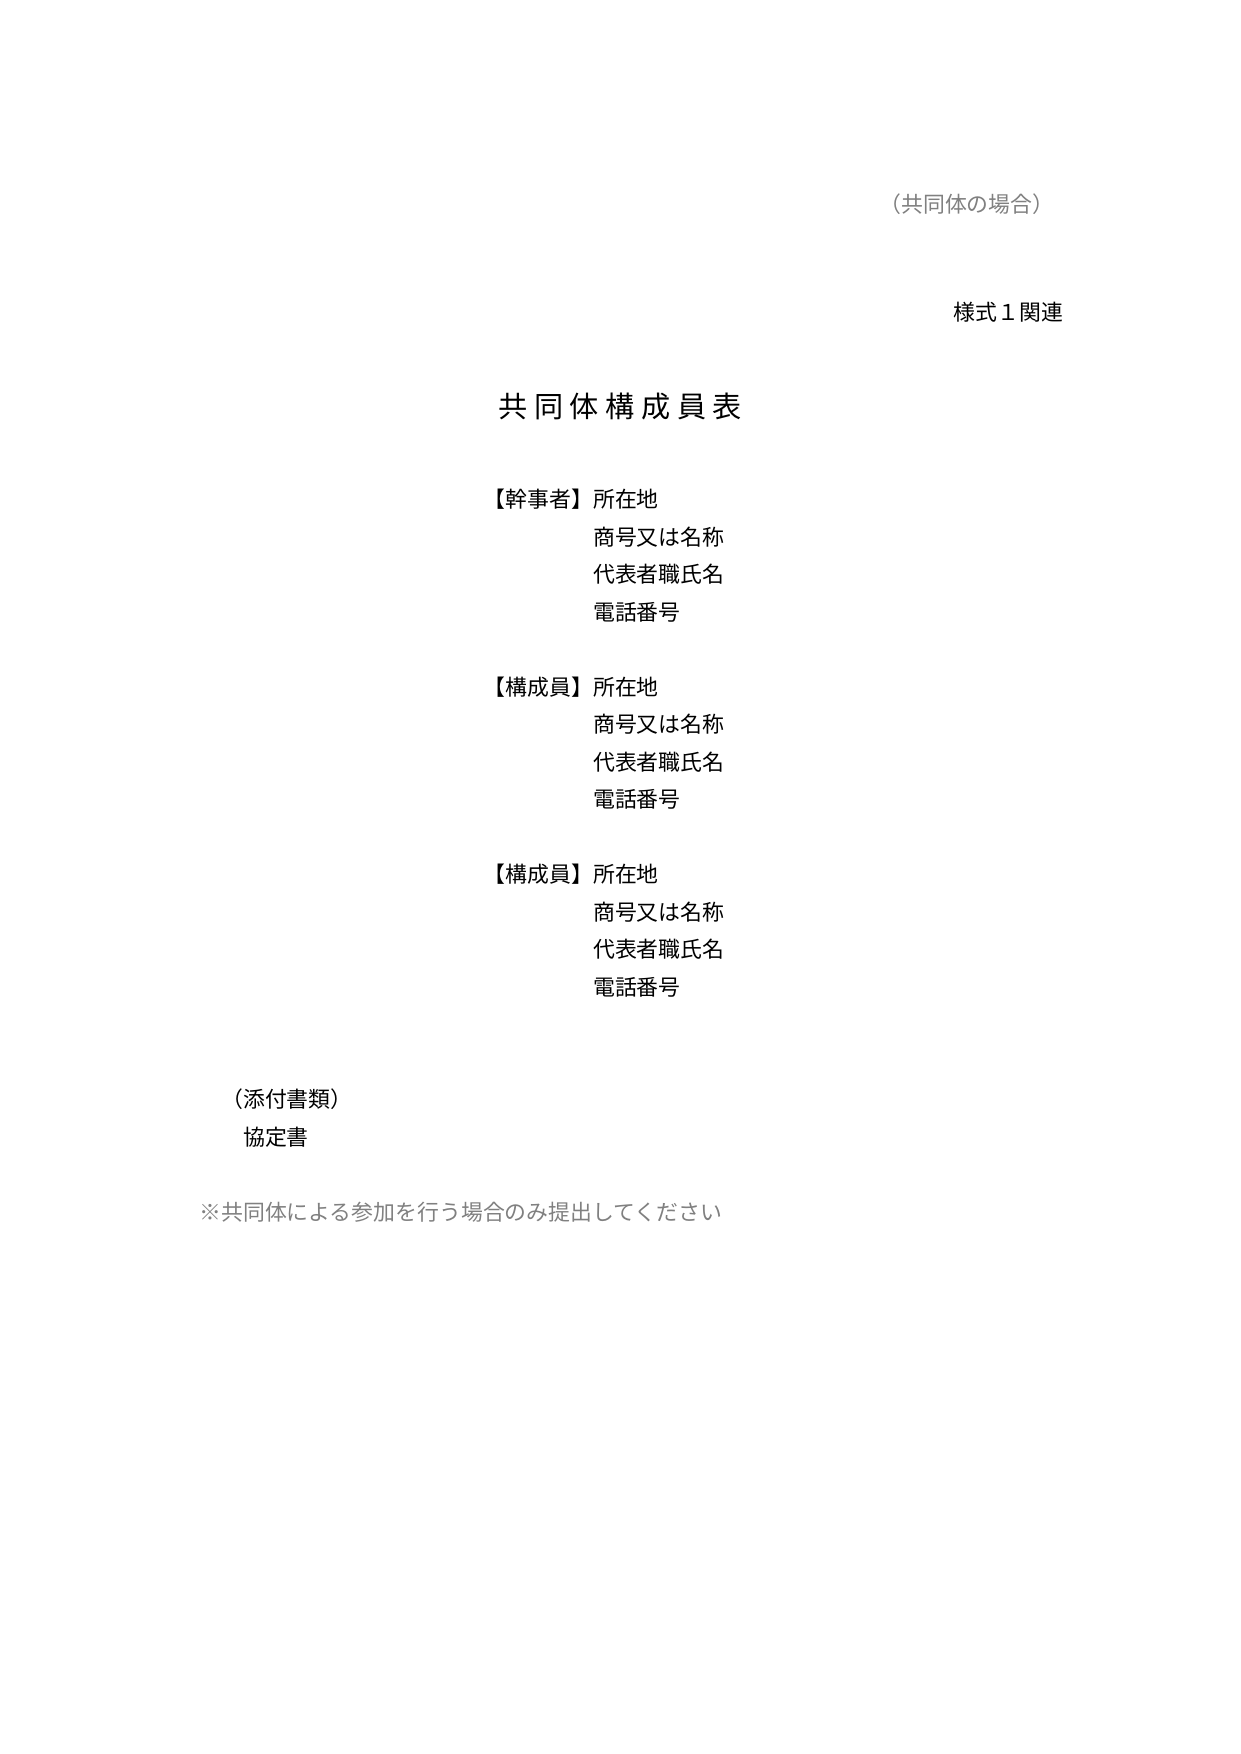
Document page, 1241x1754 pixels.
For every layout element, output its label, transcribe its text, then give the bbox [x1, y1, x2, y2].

text 電話番号 [177, 779, 1063, 817]
text 協定書 [177, 1117, 1063, 1154]
text ※共同体による参加を行う場合のみ提出してください [177, 1192, 1063, 1229]
text 代表者職氏名 [177, 742, 1063, 779]
text 電話番号 [177, 592, 1063, 629]
text 商号又は名称 [177, 892, 1063, 929]
text （添付書類） [177, 1079, 1063, 1117]
text 様式１関連 [177, 292, 1063, 329]
text 共 同 体 構 成 員 表 [177, 367, 1063, 442]
text 【幹事者】所在地 [177, 479, 1063, 517]
text 商号又は名称 [177, 517, 1063, 554]
text 【構成員】所在地 [177, 854, 1063, 892]
text 【構成員】所在地 [177, 667, 1063, 704]
text 商号又は名称 [177, 704, 1063, 742]
text 代表者職氏名 [177, 929, 1063, 967]
text 電話番号 [177, 967, 1063, 1004]
text 代表者職氏名 [177, 554, 1063, 592]
